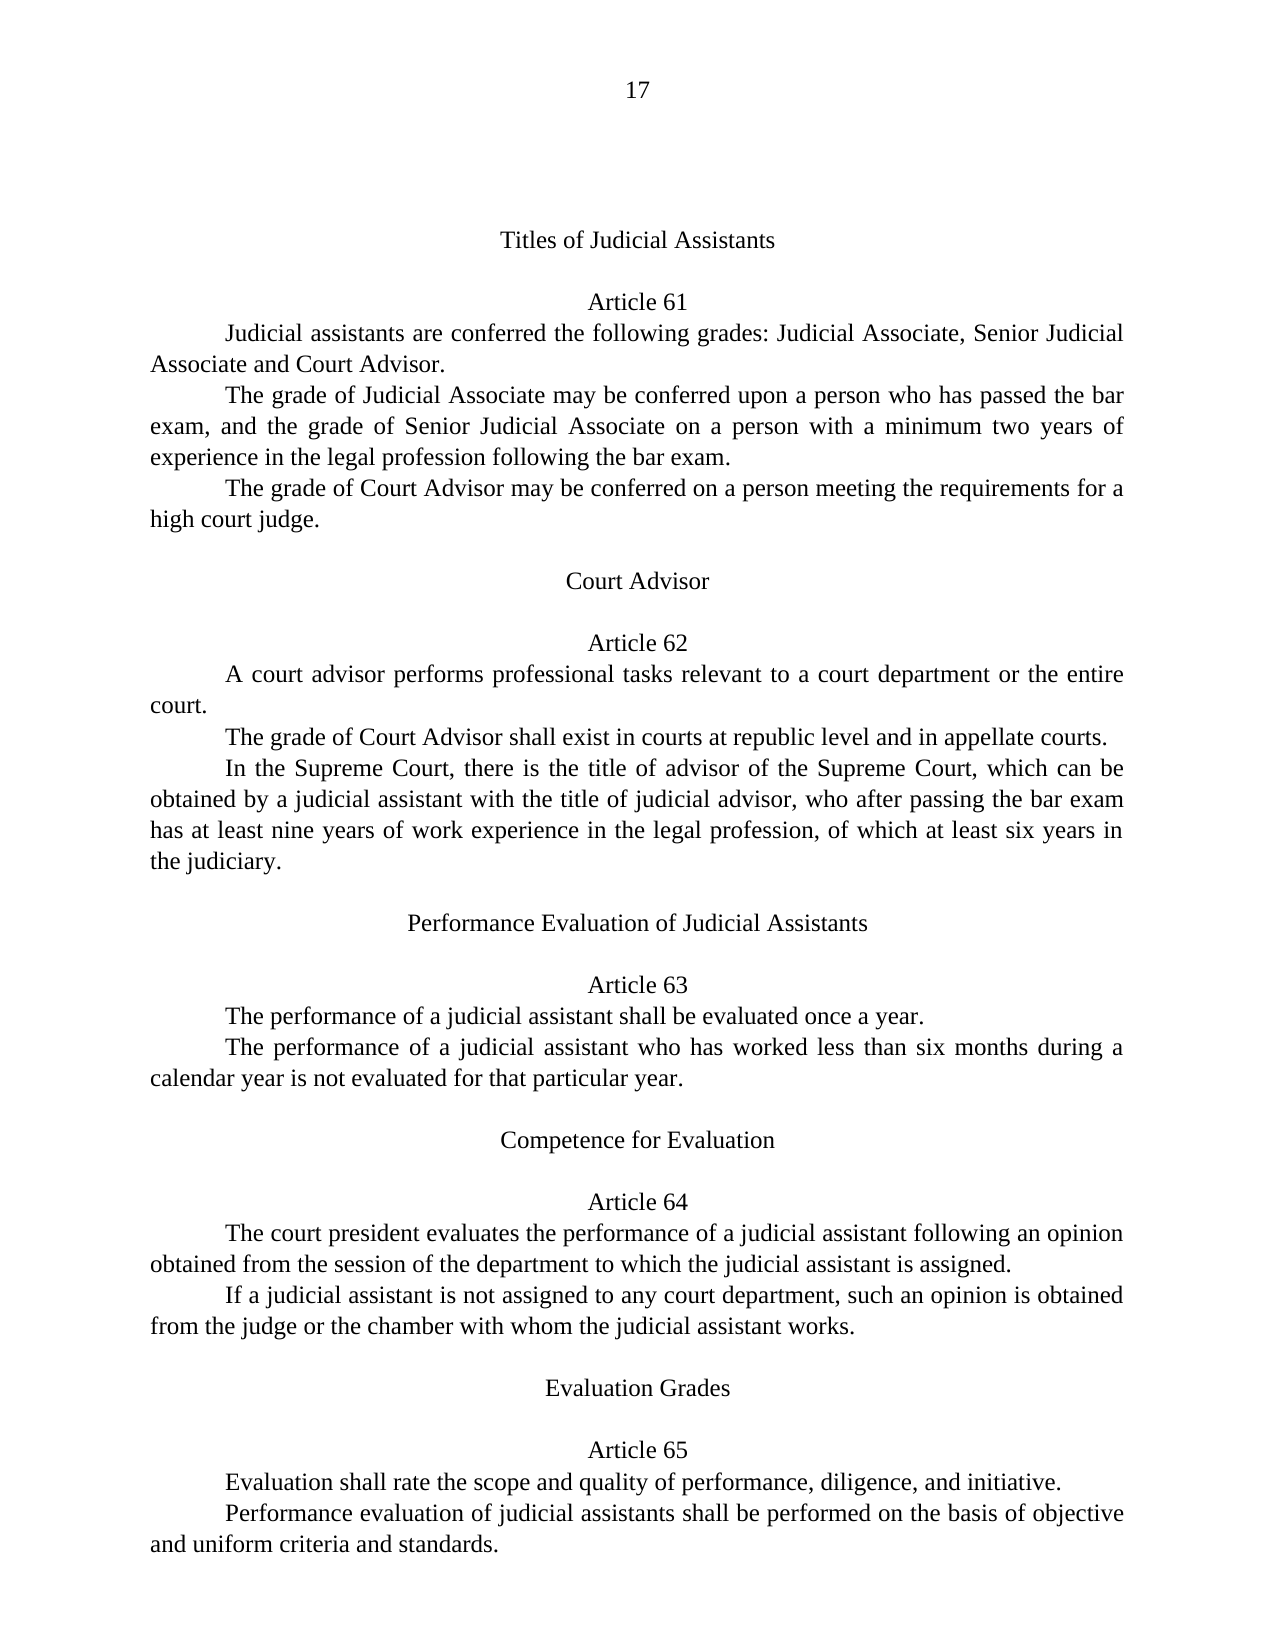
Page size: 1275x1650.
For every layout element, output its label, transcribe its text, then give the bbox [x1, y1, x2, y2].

text If a judicial assistant is not assigned to any court department, such an opinion is obtained from the judge or the chamber with whom the judicial assistant works. [150, 1280, 1125, 1340]
text The grade of Judicial Associate may be conferred upon a person who has passed the bar exam, and the grade of Senior Judicial Associate on a person with a minimum two years of experience in the legal profession following the bar exam. [150, 380, 1125, 471]
text The grade of Court Advisor shall exist in courts at republic level and in appellate courts. [150, 722, 1125, 750]
text Competence for Evaluation [150, 1125, 1125, 1154]
text The grade of Court Advisor may be conferred on a person meeting the requirements for a high court judge. [150, 473, 1125, 533]
text The court president evaluates the performance of a judicial assistant following an opinion obtained from the session of the department to which the judicial assistant is assigned. [150, 1218, 1125, 1278]
text The performance of a judicial assistant who has worked less than six months during a calendar year is not evaluated for that particular year. [150, 1032, 1125, 1092]
text Court Advisor [150, 566, 1125, 595]
text Article 61 [150, 287, 1125, 316]
text Article 65 [150, 1436, 1125, 1464]
text Judicial assistants are conferred the following grades: Judicial Associate, Senior Judicial Associate and Court Advisor. [150, 318, 1125, 378]
text Evaluation shall rate the scope and quality of performance, diligence, and initiative. [150, 1467, 1125, 1495]
text Titles of Judicial Assistants [150, 225, 1125, 254]
text The performance of a judicial assistant shall be evaluated once a year. [150, 1001, 1125, 1030]
text In the Supreme Court, there is the title of advisor of the Supreme Court, which can be obtained by a judicial assistant with the title of judicial advisor, who after passing the bar exam has at least nine years of work experience in the legal profession, of which at least six years in the judiciary. [150, 753, 1125, 874]
text Article 63 [150, 970, 1125, 999]
text Performance evaluation of judicial assistants shall be performed on the basis of objective and uniform criteria and standards. [150, 1498, 1125, 1557]
text Article 62 [150, 628, 1125, 657]
text A court advisor performs professional tasks relevant to a court department or the entire court. [150, 659, 1125, 719]
text Evaluation Grades [150, 1373, 1125, 1402]
text Article 64 [150, 1187, 1125, 1216]
text Performance Evaluation of Judicial Assistants [150, 908, 1125, 937]
